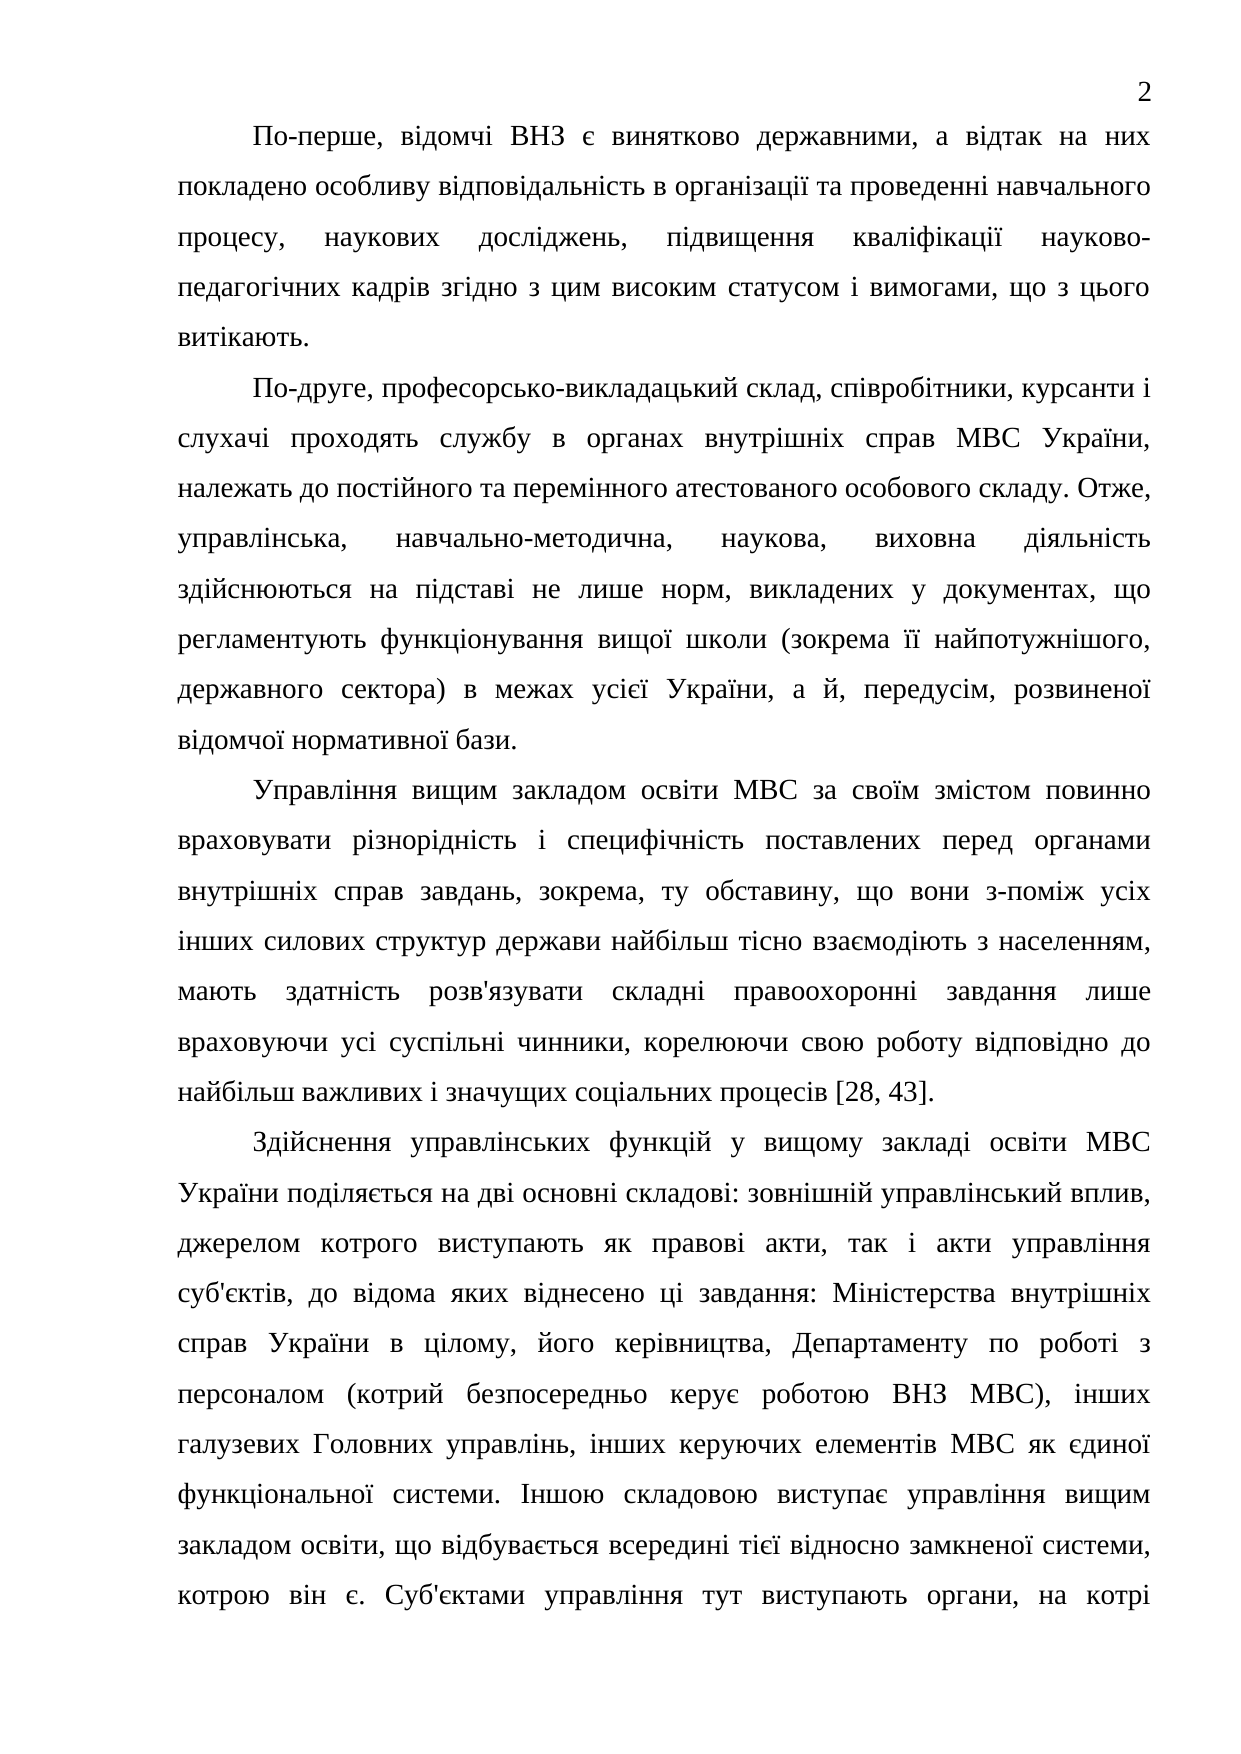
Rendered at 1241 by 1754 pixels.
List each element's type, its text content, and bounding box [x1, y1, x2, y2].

text По-перше, відомчі ВНЗ є винятково державними, а відтак на них покладено особливу відповідальність в організації та проведенні навчального процесу, наукових досліджень, підвищення кваліфікації науково-педагогічних кадрів згідно з цим високим статусом і вимогами, що з цього витікають. [177, 118, 1152, 353]
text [177, 1124, 1152, 1611]
text По-друге, професорсько-викладацький склад, співробітники, курсанти і слухачі проходять службу в органах внутрішніх справ МВС України, належать до постійного та перемінного атестованого особового складу. Отже, управлінська, навчально-методична, наукова, виховна діяльність здійснюються на підставі не лише норм, викладених у документах, що регламентують функціонування вищої школи (зокрема її найпотужнішого, державного сектора) в межах усієї України, а й, передусім, розвиненої відомчої нормативної бази. [177, 370, 1152, 755]
text Управління вищим закладом освіти МВС за своїм змістом повинно враховувати різнорідність і специфічність поставлених перед органами внутрішніх справ завдань, зокрема, ту обставину, що вони з-поміж усіх інших силових структур держави найбільш тісно взаємодіють з населенням, мають здатність розв'язувати складні правоохоронні завдання лише враховуючи усі суспільні чинники, корелюючи свою роботу відповідно до найбільш важливих і значущих соціальних процесів [28, 43]. [177, 772, 1152, 1108]
